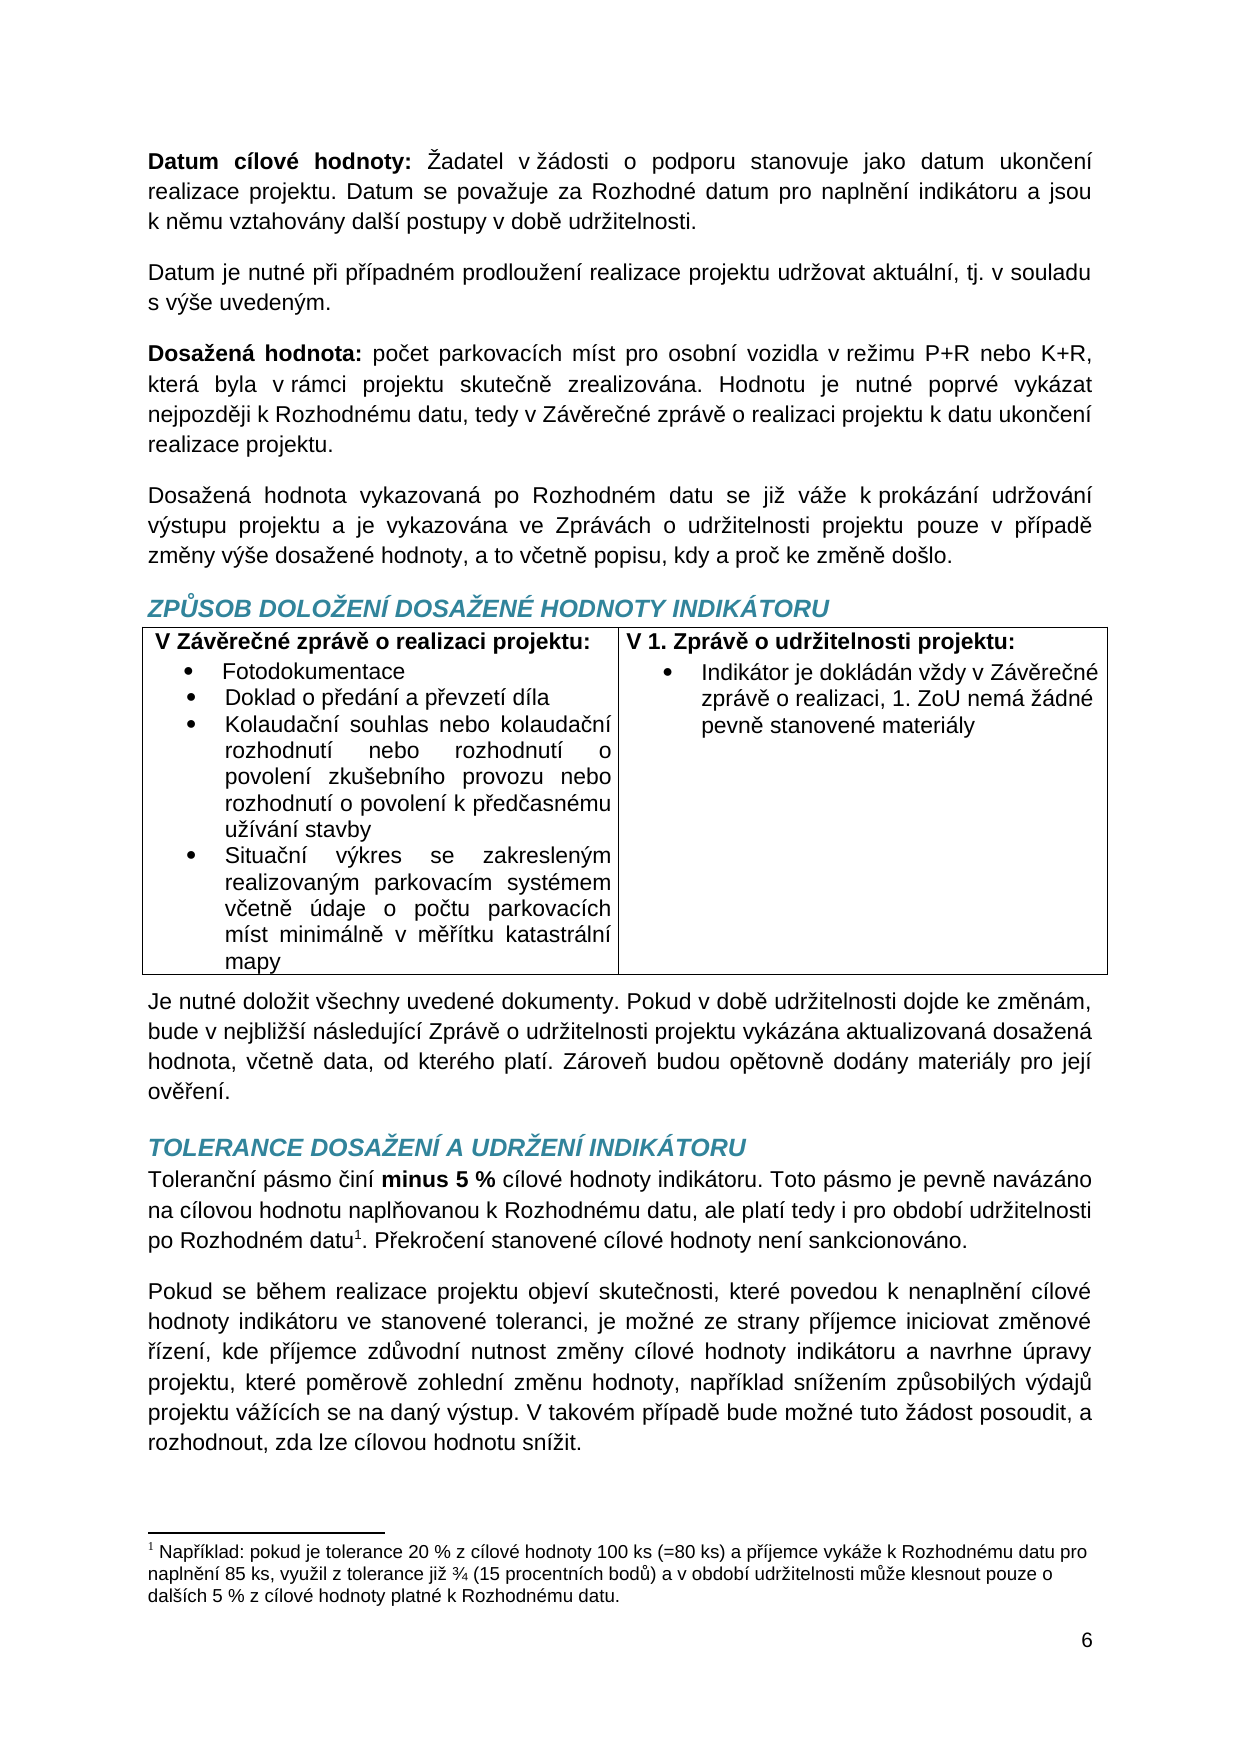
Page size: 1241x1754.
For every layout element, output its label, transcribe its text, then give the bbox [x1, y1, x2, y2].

text Způsob doložení dosažené hodnoty indikátoru [148, 593, 1092, 622]
table_header V Závěrečné zprávě o realizaci projektu: Fotodokumentace Doklad o předání a převzetí díla Kolaudační souhlas nebo kolaudační rozhodnutí nebo rozhodnutí o povolení zkušebního provozu nebo rozhodnutí o povolení k předčasnému užívání stavby Situační výkres se zakresleným realizovaným parkovacím systémem včetně údaje o počtu parkovacích míst minimálně v měřítku katastrální mapy [143, 628, 618, 974]
text Datum je nutné při případném prodloužení realizace projektu udržovat aktuální, tj. v souladu s výše uvedeným. [148, 259, 1092, 316]
table_header V 1. Zprávě o udržitelnosti projektu: Indikátor je dokládán vždy v Závěrečné zprávě o realizaci, 1. ZoU nemá žádné pevně stanovené materiály [619, 628, 1107, 974]
text Toleranční pásmo činí minus 5 % cílové hodnoty indikátoru. Toto pásmo je pevně navázáno na cílovou hodnotu naplňovanou k Rozhodnému datu, ale platí tedy i pro období udržitelnosti po Rozhodném datu. Překročení stanovené cílové hodnoty není sankcionováno. [148, 1166, 1092, 1253]
text Dosažená hodnota: počet parkovacích míst pro osobní vozidla v režimu P+R nebo K+R, která byla v rámci projektu skutečně zrealizována. Hodnotu je nutné poprvé vykázat nejpozději k Rozhodnému datu, tedy v Závěrečné zprávě o realizaci projektu k datu ukončení realizace projektu. [148, 340, 1092, 457]
text Je nutné doložit všechny uvedené dokumenty. Pokud v době udržitelnosti dojde ke změnám, bude v nejbližší následující Zprávě o udržitelnosti projektu vykázána aktualizovaná dosažená hodnota, včetně data, od kterého platí. Zároveň budou opětovně dodány materiály pro její ověření. [148, 988, 1092, 1104]
text Dosažená hodnota vykazovaná po Rozhodném datu se již váže k prokázání udržování výstupu projektu a je vykazována ve Zprávách o udržitelnosti projektu pouze v případě změny výše dosažené hodnoty, a to včetně popisu, kdy a proč ke změně došlo. [148, 482, 1092, 569]
text TOLERANCE DOSAŽENÍ a udržení indikátoru [148, 1133, 1092, 1162]
text Datum cílové hodnoty: Žadatel v žádosti o podporu stanovuje jako datum ukončení realizace projektu. Datum se považuje za Rozhodné datum pro naplnění indikátoru a jsou k němu vztahovány další postupy v době udržitelnosti. [148, 148, 1092, 234]
text Pokud se během realizace projektu objeví skutečnosti, které povedou k nenaplnění cílové hodnoty indikátoru ve stanovené toleranci, je možné ze strany příjemce iniciovat změnové řízení, kde příjemce zdůvodní nutnost změny cílové hodnoty indikátoru a navrhne úpravy projektu, které poměrově zohlední změnu hodnoty, například snížením způsobilých výdajů projektu vážících se na daný výstup. V takovém případě bude možné tuto žádost posoudit, a rozhodnout, zda lze cílovou hodnotu snížit. [148, 1278, 1092, 1455]
